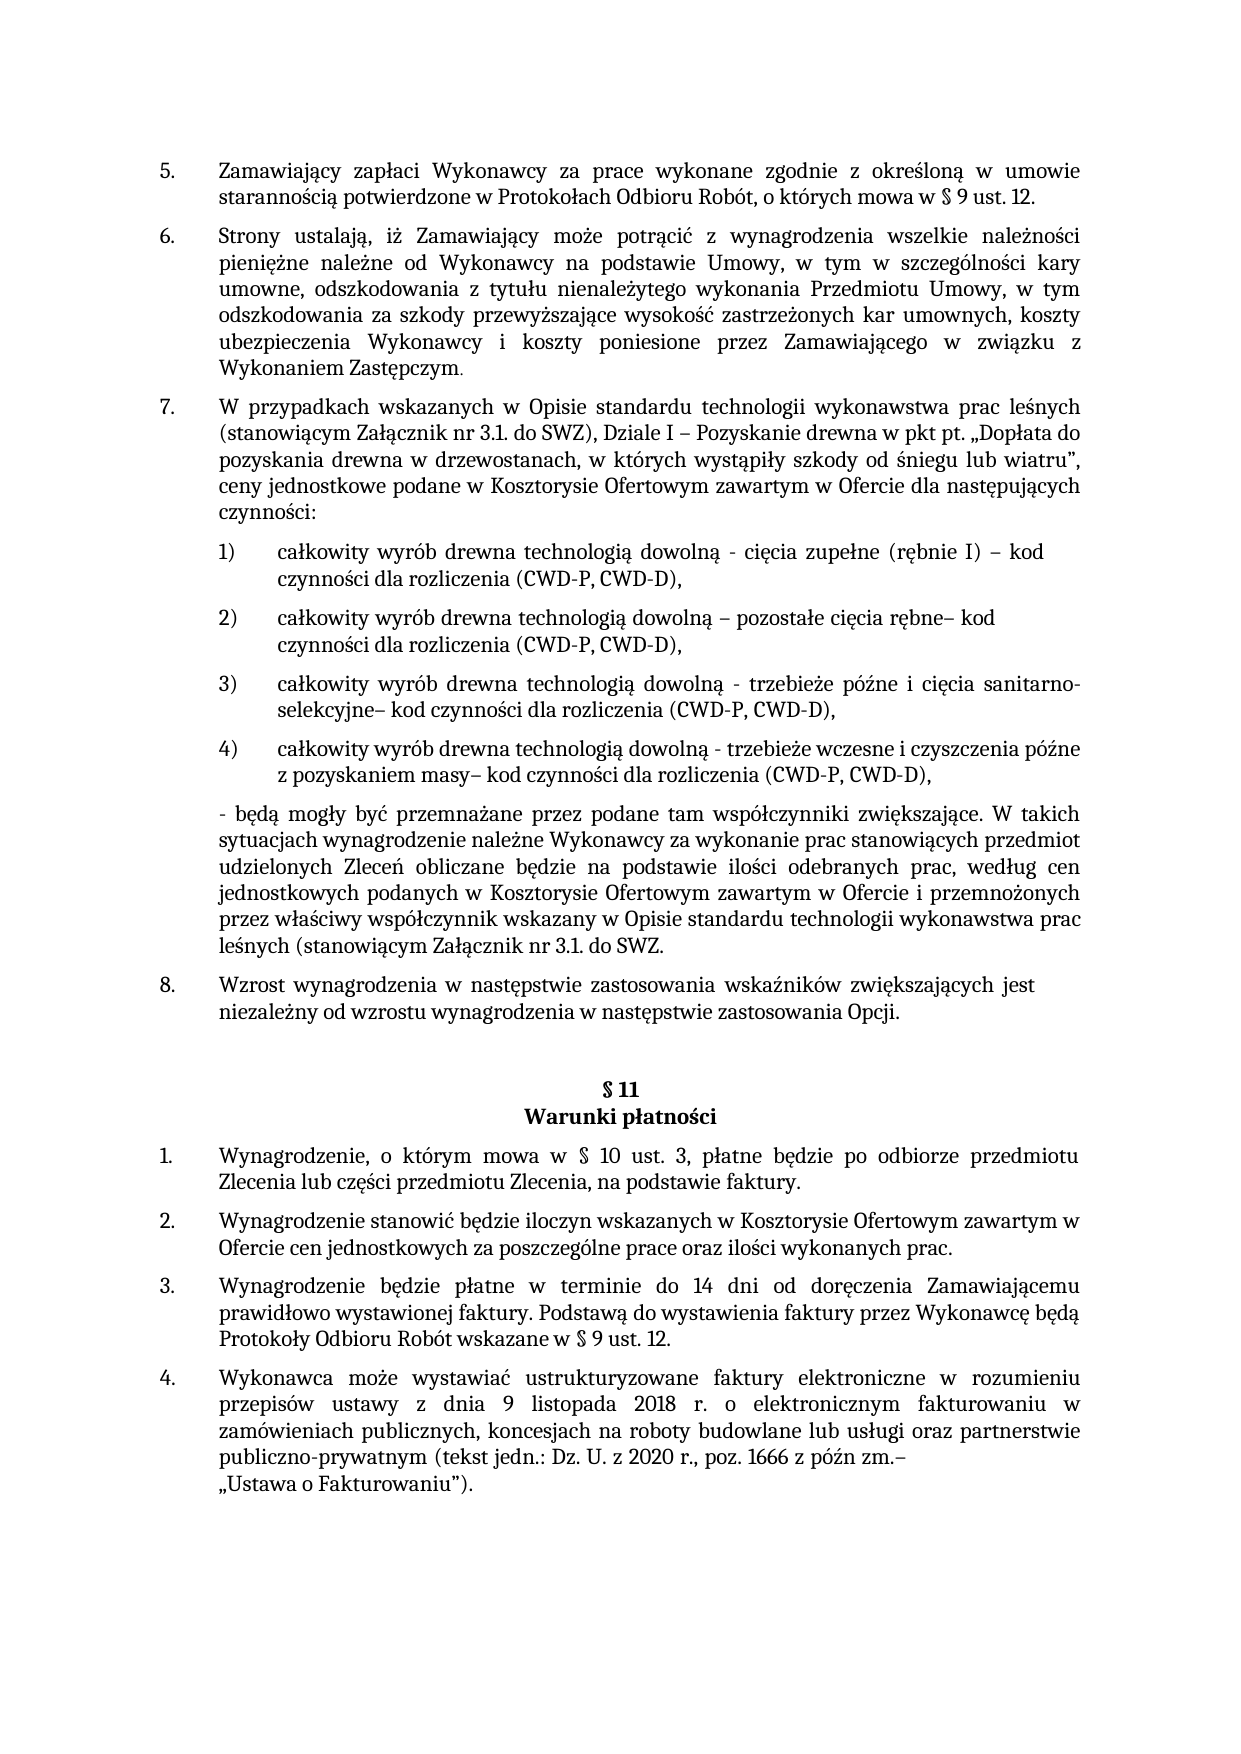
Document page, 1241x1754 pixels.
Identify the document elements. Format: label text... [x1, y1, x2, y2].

list Wynagrodzenie, o którym mowa w § 10 ust. 3, płatne będzie po odbiorze przedmiotu Zlecenia lub części przedmiotu Zlecenia, na podstawie faktury. [159, 1143, 1081, 1195]
text Warunki płatności [154, 1103, 1086, 1130]
list całkowity wyrób drewna technologią dowolną – pozostałe cięcia rębne– kod [218, 604, 1098, 631]
list Wynagrodzenie stanowić będzie iloczyn wskazanych w Kosztorysie Ofertowym zawartym w Ofercie cen jednostkowych za poszczególne prace oraz ilości wykonanych prac. [159, 1208, 1081, 1261]
list całkowity wyrób drewna technologią dowolną - cięcia zupełne (rębnie I) – kod [218, 538, 1098, 565]
list W przypadkach wskazanych w Opisie standardu technologii wykonawstwa prac leśnych (stanowiącym Załącznik nr 3.1. do SWZ), Dziale I – Pozyskanie drewna w pkt pt. „Dopłata do pozyskania drewna w drzewostanach, w których wystąpiły szkody od śniegu lub wiatru”, ceny jednostkowe podane w Kosztorysie Ofertowym zawartym w Ofercie dla następujących czynności: [159, 394, 1082, 526]
text - będą mogły być przemnażane przez podane tam współczynniki zwiększające. W takich sytuacjach wynagrodzenie należne Wykonawcy za wykonanie prac stanowiących przedmiot udzielonych Zleceń obliczane będzie na podstawie ilości odebranych prac, według cen jednostkowych podanych w Kosztorysie Ofertowym zawartym w Ofercie i przemnożonych przez właściwy współczynnik wskazany w Opisie standardu technologii wykonawstwa prac leśnych (stanowiącym Załącznik nr 3.1. do SWZ. [218, 801, 1082, 959]
text czynności dla rozliczenia (CWD-P, CWD-D), [277, 631, 1098, 658]
text niezależny od wzrostu wynagrodzenia w następstwie zastosowania Opcji. [218, 998, 1098, 1025]
list całkowity wyrób drewna technologią dowolną - trzebieże wczesne i czyszczenia późne z pozyskaniem masy– kod czynności dla rozliczenia (CWD-P, CWD-D), [218, 736, 1081, 788]
text czynności dla rozliczenia (CWD-P, CWD-D), [277, 565, 1098, 591]
text „Ustawa o Fakturowaniu”). [218, 1470, 1098, 1497]
list Strony ustalają, iż Zamawiający może potrącić z wynagrodzenia wszelkie należności pieniężne należne od Wykonawcy na podstawie Umowy, w tym w szczególności kary umowne, odszkodowania z tytułu nienależytego wykonania Przedmiotu Umowy, w tym odszkodowania za szkody przewyższające wysokość zastrzeżonych kar umownych, koszty ubezpieczenia Wykonawcy i koszty poniesione przez Zamawiającego w związku z Wykonaniem Zastępczym. [159, 223, 1082, 381]
list Wzrost wynagrodzenia w następstwie zastosowania wskaźników zwiększających jest [159, 971, 1098, 998]
list Wynagrodzenie będzie płatne w terminie do 14 dni od doręczenia Zamawiającemu prawidłowo wystawionej faktury. Podstawą do wystawienia faktury przez Wykonawcę będą Protokoły Odbioru Robót wskazane w § 9 ust. 12. [159, 1273, 1081, 1352]
list Wykonawca może wystawiać ustrukturyzowane faktury elektroniczne w rozumieniu przepisów ustawy z dnia 9 listopada 2018 r. o elektronicznym fakturowaniu w zamówieniach publicznych, koncesjach na roboty budowlane lub usługi oraz partnerstwie publiczno-prywatnym (tekst jedn.: Dz. U. z 2020 r., poz. 1666 z późn zm.– [159, 1365, 1082, 1470]
subtitle § 11 [154, 1076, 1086, 1103]
list Zamawiający zapłaci Wykonawcy za prace wykonane zgodnie z określoną w umowie starannością potwierdzone w Protokołach Odbioru Robót, o których mowa w § 9 ust. 12. [159, 158, 1081, 211]
list całkowity wyrób drewna technologią dowolną - trzebieże późne i cięcia sanitarno- selekcyjne– kod czynności dla rozliczenia (CWD-P, CWD-D), [218, 670, 1081, 723]
